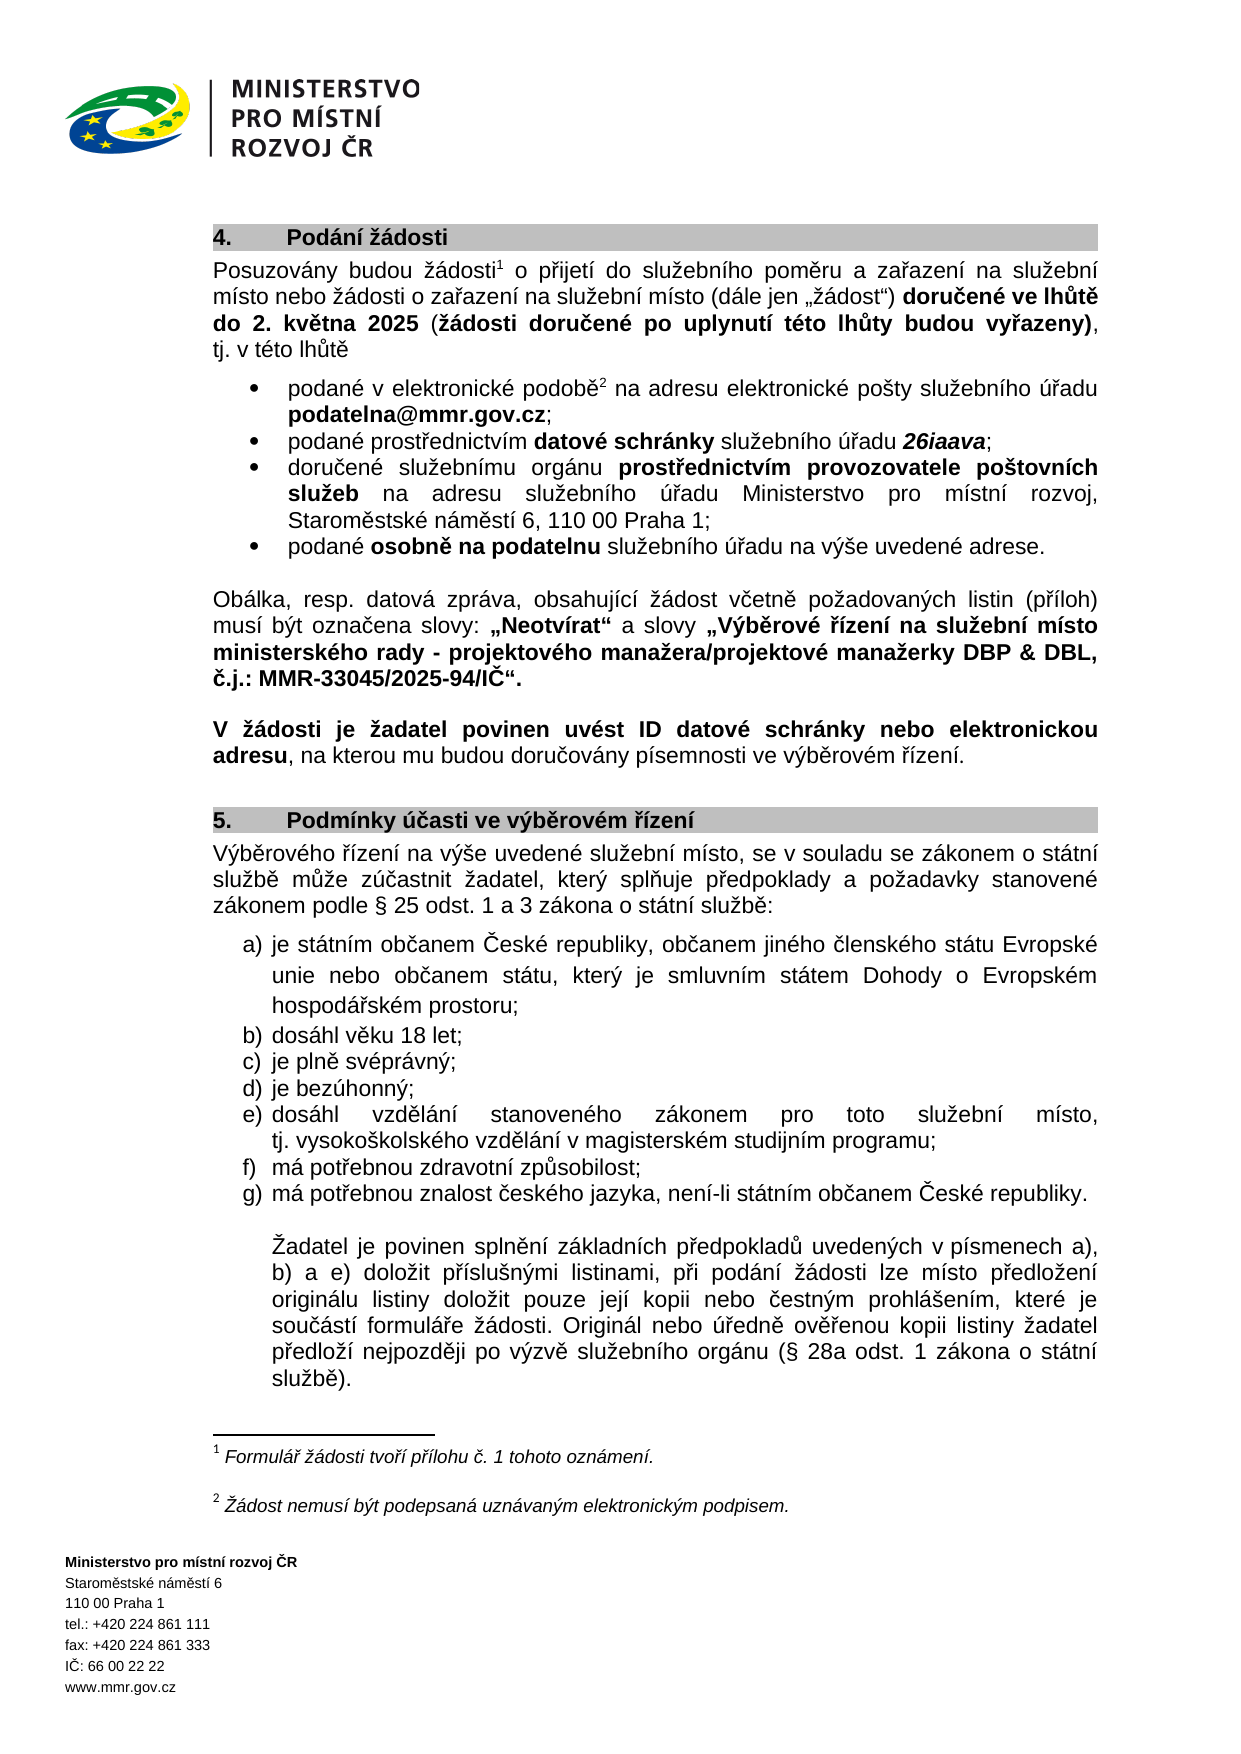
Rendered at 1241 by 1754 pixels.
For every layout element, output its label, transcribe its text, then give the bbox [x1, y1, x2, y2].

subtitle 4. Podání žádosti [213, 224, 1098, 251]
list podané osobně na podatelnu služebního úřadu na výše uvedené adrese. [250, 533, 1098, 559]
text Obálka, resp. datová zpráva, obsahující žádost včetně požadovaných listin (příloh) musí být označena slovy: „Neotvírat“ a slovy „Výběrové řízení na služební místo ministerského rady - projektového manažera/projektové manažerky DBP & DBL, č.j.: MMR-33045/2025-94/IČ“. [213, 586, 1098, 691]
list je státním občanem České republiky, občanem jiného členského státu Evropské unie nebo občanem státu, který je smluvním státem Dohody o Evropském hospodářském prostoru; [242, 931, 1098, 1018]
text Posuzovány budou žádosti o přijetí do služebního poměru a zařazení na služební místo nebo žádosti o zařazení na služební místo (dále jen „žádost“) doručené ve lhůtě do 2. května 2025 (žádosti doručené po uplynutí této lhůty budou vyřazeny), tj. v této lhůtě [213, 257, 1098, 362]
list je bezúhonný; [242, 1075, 1098, 1101]
list je plně svéprávný; [242, 1048, 1098, 1075]
list má potřebnou zdravotní způsobilost; [242, 1154, 1098, 1180]
text Žadatel je povinen splnění základních předpokladů uvedených v písmenech a), b) a e) doložit příslušnými listinami, při podání žádosti lze místo předložení originálu listiny doložit pouze její kopii nebo čestným prohlášením, které je součástí formuláře žádosti. Originál nebo úředně ověřenou kopii listiny žadatel předloží nejpozději po výzvě služebního orgánu (§ 28a odst. 1 zákona o státní službě). [272, 1233, 1098, 1391]
text V žádosti je žadatel povinen uvést ID datové schránky nebo elektronickou adresu, na kterou mu budou doručovány písemnosti ve výběrovém řízení. [213, 716, 1098, 770]
list podané v elektronické podobě na adresu elektronické pošty služebního úřadu podatelna@mmr.gov.cz; [250, 375, 1098, 428]
list doručené služebnímu orgánu prostřednictvím provozovatele poštovních služeb na adresu služebního úřadu Ministerstvo pro místní rozvoj, Staroměstské náměstí 6, 110 00 Praha 1; [250, 454, 1098, 533]
subtitle 5. Podmínky účasti ve výběrovém řízení [213, 807, 1098, 833]
list dosáhl věku 18 let; [242, 1022, 1098, 1048]
picture [65, 79, 420, 157]
list podané prostřednictvím datové schránky služebního úřadu 26iaava; [250, 428, 1098, 454]
list má potřebnou znalost českého jazyka, není-li státním občanem České republiky. [242, 1180, 1098, 1206]
text Výběrového řízení na výše uvedené služební místo, se v souladu se zákonem o státní službě může zúčastnit žadatel, který splňuje předpoklady a požadavky stanovené zákonem podle § 25 odst. 1 a 3 zákona o státní službě: [213, 840, 1098, 919]
list dosáhl vzdělání stanoveného zákonem pro toto služební místo, tj. vysokoškolského vzdělání v magisterském studijním programu; [242, 1101, 1098, 1154]
